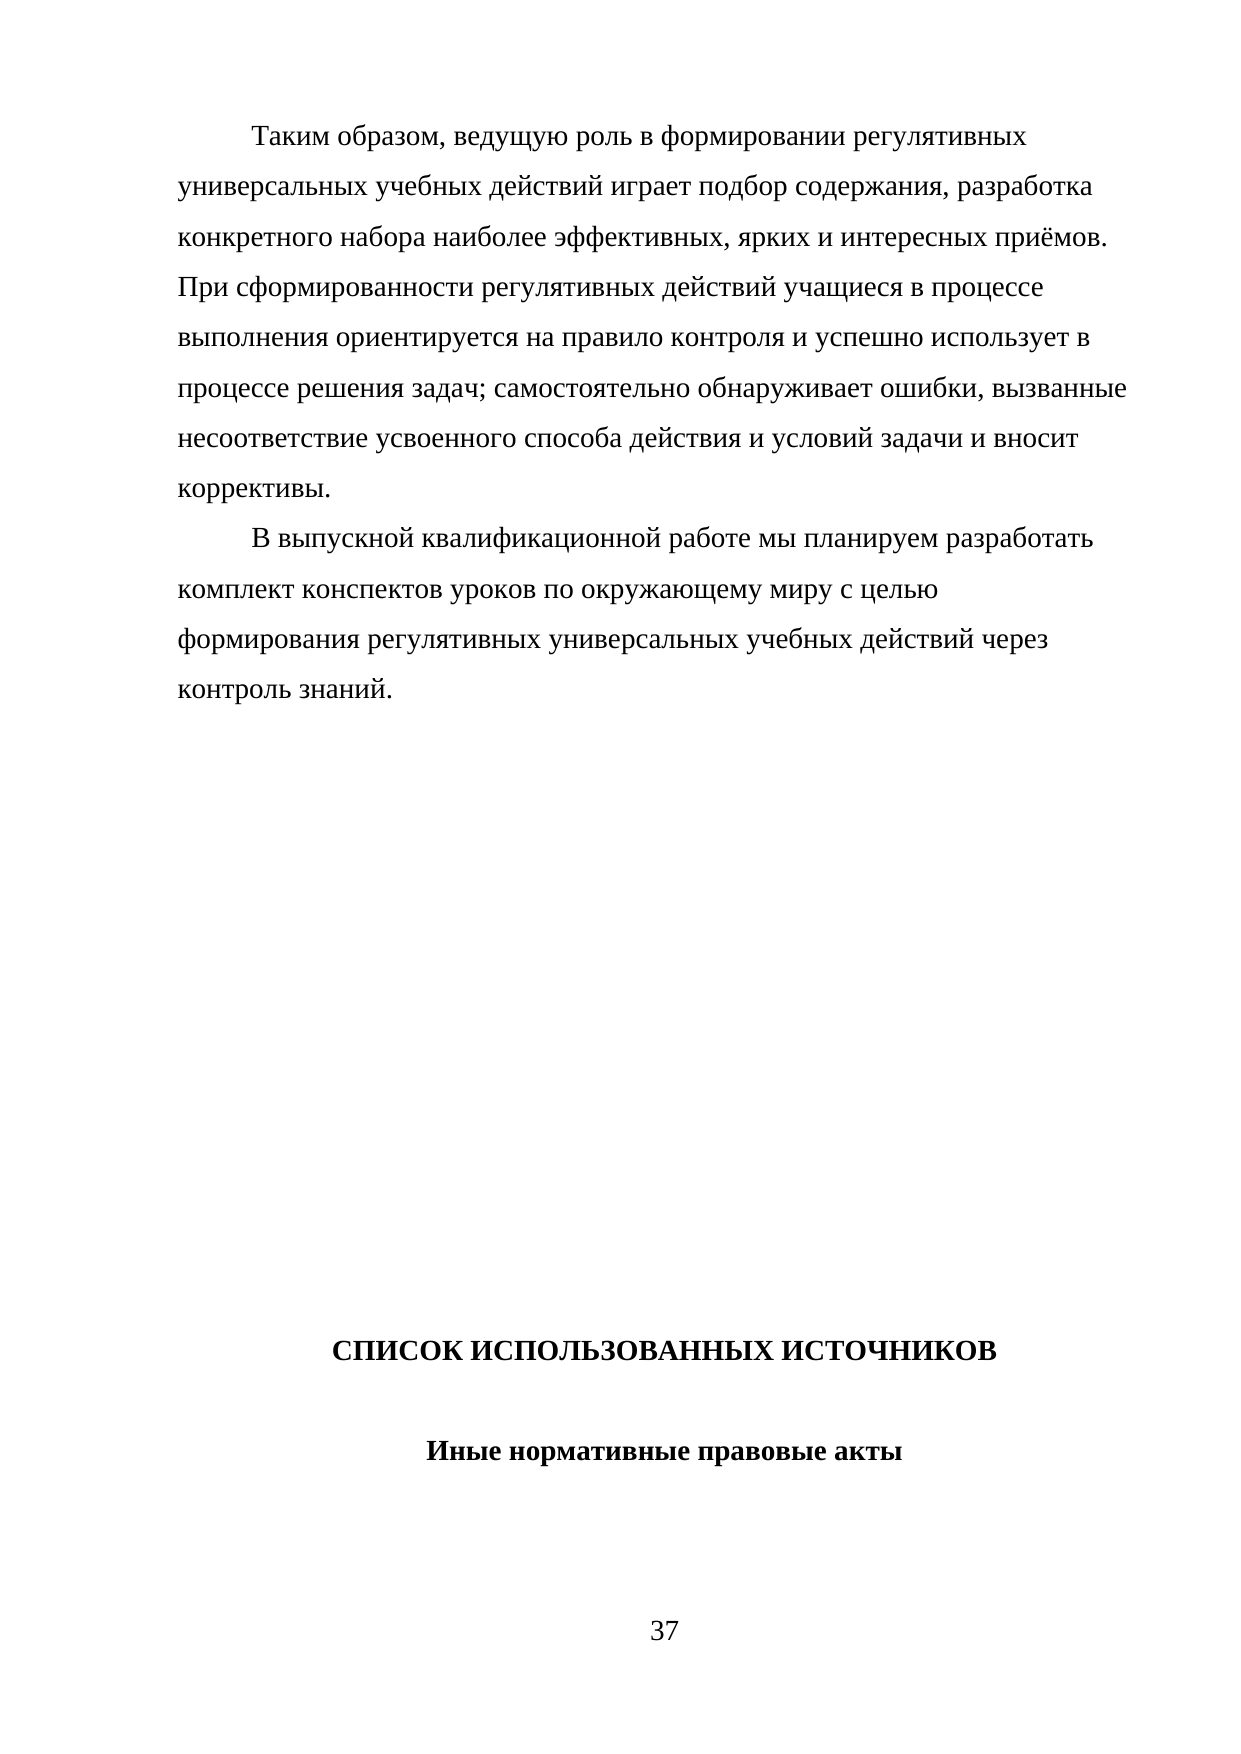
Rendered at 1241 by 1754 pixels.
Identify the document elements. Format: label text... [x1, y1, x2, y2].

text выполнения ориентируется на правило контроля и успешно использует в процессе решения задач; самостоятельно обнаруживает ошибки, вызванные [177, 319, 1152, 403]
text При сформированности регулятивных действий учащиеся в процессе [177, 269, 1152, 303]
text СПИСОК ИСПОЛЬЗОВАННЫХ ИСТОЧНИКОВ [177, 1333, 1152, 1366]
text комплект конспектов уроков по окружающему миру с целью [177, 571, 1152, 604]
text Таким образом, ведущую роль в формировании регулятивных универсальных учебных действий играет подбор содержания, разработка конкретного набора наиболее эффективных, ярких и интересных приёмов. [177, 118, 1152, 252]
text несоответствие усвоенного способа действия и условий задачи и вносит [177, 420, 1152, 453]
text В выпускной квалификационной работе мы планируем разработать [177, 521, 1152, 554]
text формирования регулятивных универсальных учебных действий через контроль знаний. [177, 621, 1152, 705]
text Иные нормативные правовые акты [177, 1433, 1152, 1467]
text коррективы. [177, 470, 1152, 504]
